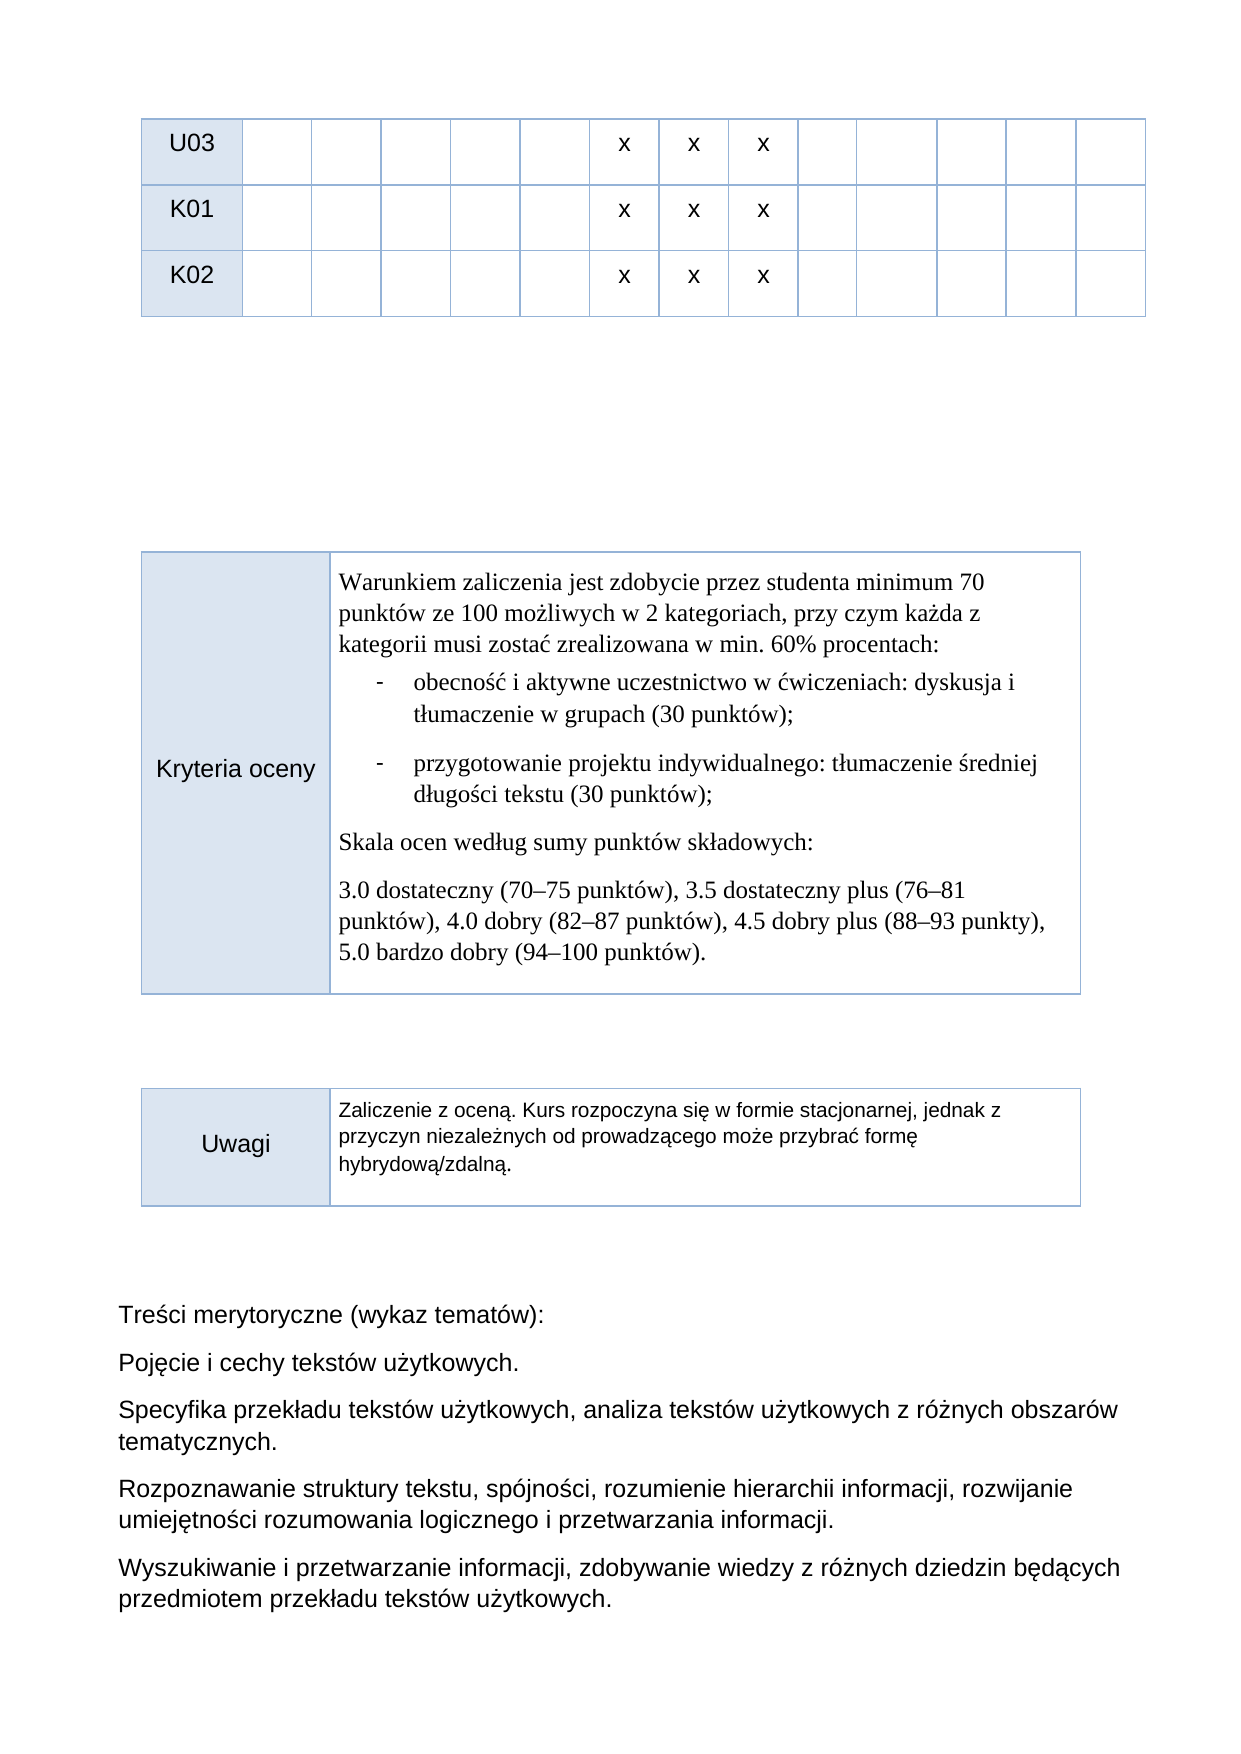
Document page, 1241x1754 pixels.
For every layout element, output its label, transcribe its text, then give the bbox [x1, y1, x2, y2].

table_cell x [729, 186, 797, 250]
table_cell [382, 120, 450, 184]
table_cell [799, 251, 856, 316]
table_cell [243, 186, 311, 250]
text Specyfika przekładu tekstów użytkowych, analiza tekstów użytkowych z różnych obszarów tematycznych. [118, 1395, 1122, 1455]
table_cell [521, 186, 589, 250]
table_cell [1077, 186, 1145, 250]
table_cell x [590, 120, 658, 184]
table_cell [857, 251, 936, 316]
table_cell [451, 186, 519, 250]
table_cell K01 [142, 186, 242, 250]
table_cell [1007, 120, 1075, 184]
table_cell [938, 120, 1005, 184]
table_cell [312, 186, 380, 250]
table_cell [382, 251, 450, 316]
table_cell [451, 251, 519, 316]
table_cell [521, 251, 589, 316]
table_cell U03 [142, 120, 242, 184]
table_header Zaliczenie z oceną. Kurs rozpoczyna się w formie stacjonarnej, jednak z przyczyn niezależnych od prowadzącego może przybrać formę hybrydową/zdalną. [331, 1089, 1080, 1205]
table_cell [938, 186, 1005, 250]
table_cell [243, 120, 311, 184]
table_cell [1077, 120, 1145, 184]
table_cell x [729, 120, 797, 184]
table_cell x [660, 120, 728, 184]
table_cell [312, 251, 380, 316]
table_header Kryteria oceny [142, 553, 329, 993]
text Wyszukiwanie i przetwarzanie informacji, zdobywanie wiedzy z różnych dziedzin będących przedmiotem przekładu tekstów użytkowych. [118, 1553, 1122, 1613]
table_cell [857, 120, 936, 184]
table_cell [312, 120, 380, 184]
text Treści merytoryczne (wykaz tematów): [118, 1300, 1122, 1329]
table_cell [799, 186, 856, 250]
text Pojęcie i cechy tekstów użytkowych. [118, 1348, 1122, 1376]
table_cell [938, 251, 1005, 316]
table_cell x [660, 186, 728, 250]
table_cell [1007, 186, 1075, 250]
table_cell [799, 120, 856, 184]
text Rozpoznawanie struktury tekstu, spójności, rozumienie hierarchii informacji, rozwijanie umiejętności rozumowania logicznego i przetwarzania informacji. [118, 1474, 1122, 1534]
table_header Uwagi [142, 1089, 329, 1205]
table_header Warunkiem zaliczenia jest zdobycie przez studenta minimum 70 punktów ze 100 możliwych w 2 kategoriach, przy czym każda z kategorii musi zostać zrealizowana w min. 60% procentach: obecność i aktywne uczestnictwo w ćwiczeniach: dyskusja i tłumaczenie w grupach (30 punktów); przygotowanie projektu indywidualnego: tłumaczenie średniej długości tekstu (30 punktów); Skala ocen według sumy punktów składowych: 3.0 dostateczny (70–75 punktów), 3.5 dostateczny plus (76–81 punktów), 4.0 dobry (82–87 punktów), 4.5 dobry plus (88–93 punkty), 5.0 bardzo dobry (94–100 punktów). [331, 553, 1080, 993]
table_cell x [590, 186, 658, 250]
table_cell [1077, 251, 1145, 316]
table_cell [451, 120, 519, 184]
table_cell x [660, 251, 728, 316]
table_cell [382, 186, 450, 250]
table_cell [243, 251, 311, 316]
table_cell [521, 120, 589, 184]
table_cell x [729, 251, 797, 316]
table_cell [1007, 251, 1075, 316]
table_cell K02 [142, 251, 242, 316]
table_cell [857, 186, 936, 250]
table_cell x [590, 251, 658, 316]
